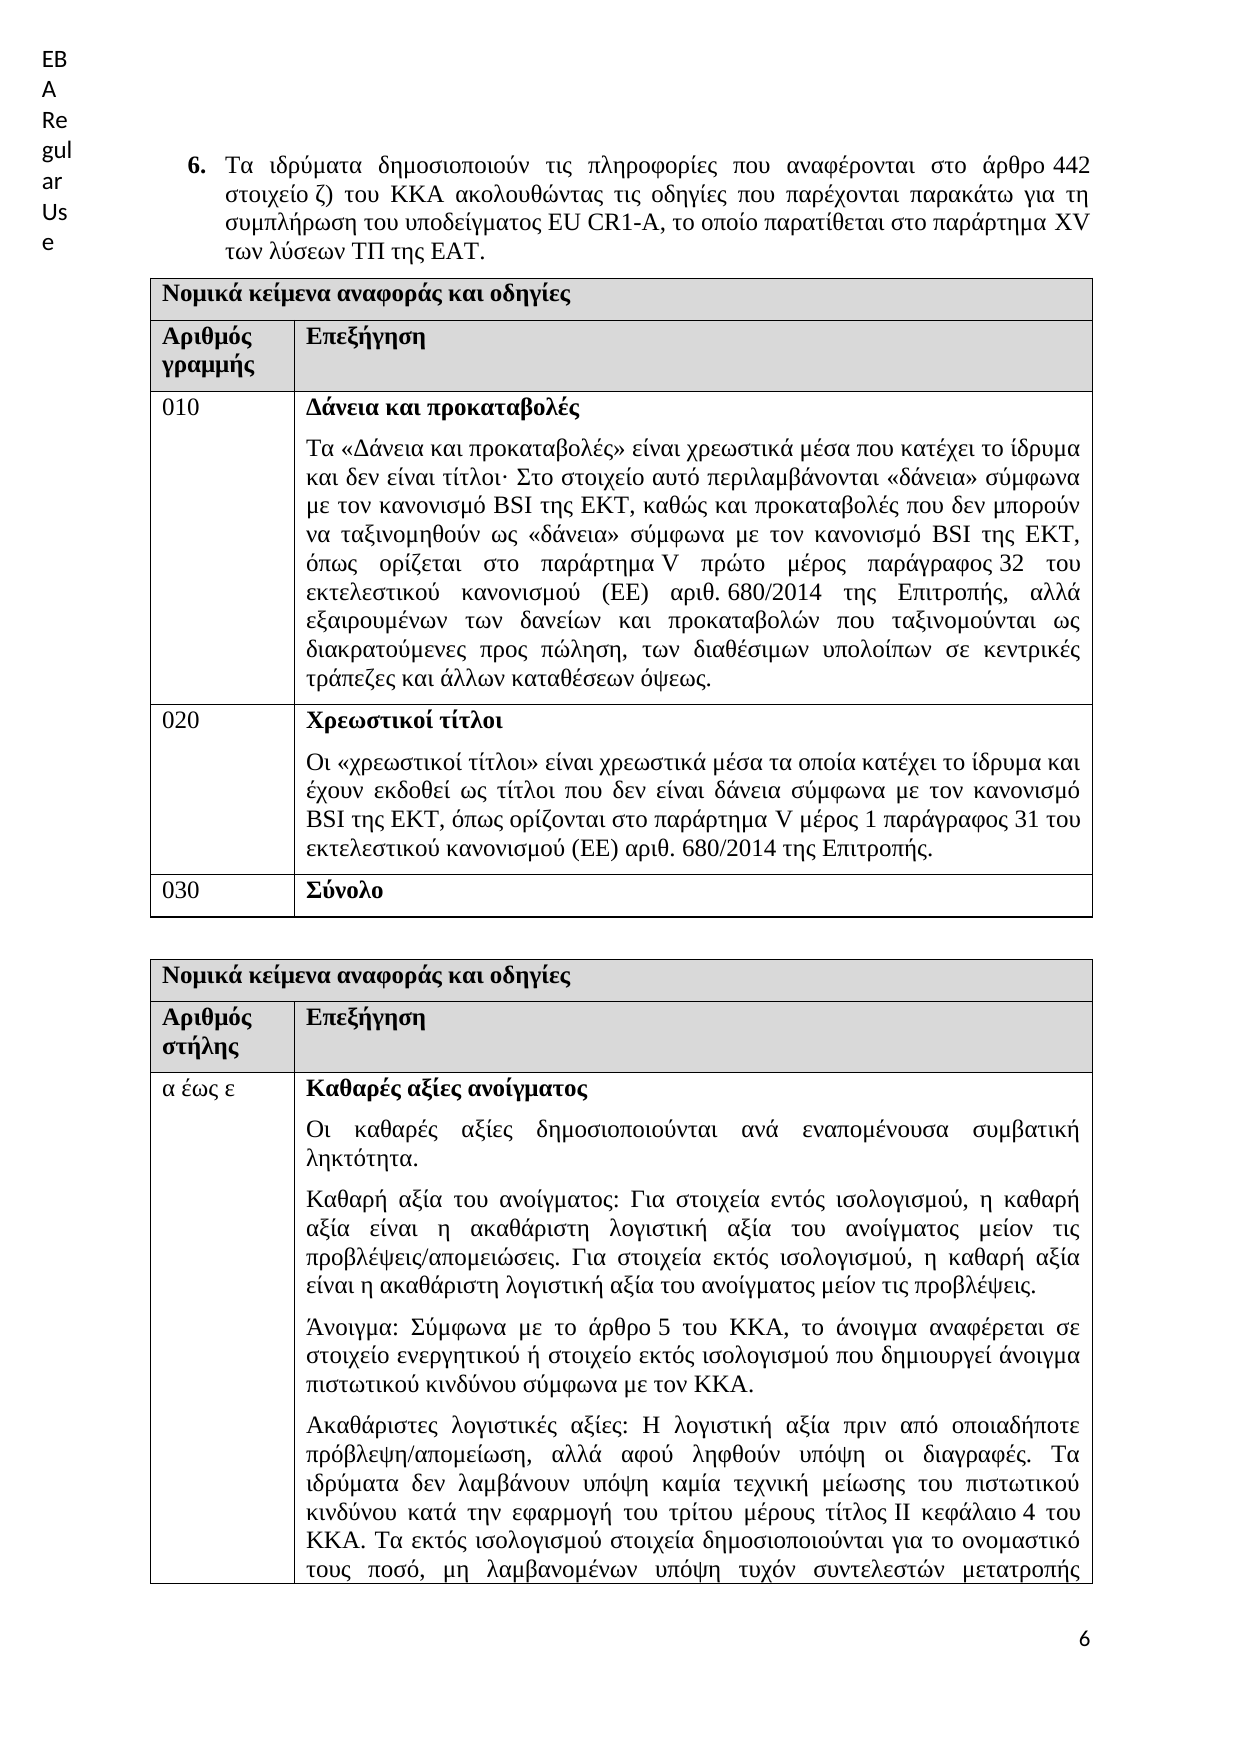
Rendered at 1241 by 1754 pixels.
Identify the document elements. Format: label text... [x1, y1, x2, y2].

table_cell Επεξήγηση [295, 321, 1092, 391]
table_cell Χρεωστικοί τίτλοι Οι «χρεωστικοί τίτλοι» είναι χρεωστικά μέσα τα οποία κατέχει το ίδρυμα και έχουν εκδοθεί ως τίτλοι που δεν είναι δάνεια σύμφωνα με τον κανονισμό BSI της ΕΚΤ, όπως ορίζονται στο παράρτημα V μέρος 1 παράγραφος 31 του εκτελεστικού κανονισμού (ΕΕ) αριθ. 680/2014 της Επιτροπής. [295, 705, 1092, 874]
table_cell Σύνολο [295, 875, 1092, 916]
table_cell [295, 1073, 1092, 1583]
table_cell Αριθμός γραμμής [151, 321, 294, 391]
table_cell Δάνεια και προκαταβολές Τα «Δάνεια και προκαταβολές» είναι χρεωστικά μέσα που κατέχει το ίδρυμα και δεν είναι τίτλοι· Στο στοιχείο αυτό περιλαμβάνονται «δάνεια» σύμφωνα με τον κανονισμό BSI της ΕΚΤ, καθώς και προκαταβολές που δεν μπορούν να ταξινομηθούν ως «δάνεια» σύμφωνα με τον κανονισμό BSI της ΕΚΤ, όπως ορίζεται στο παράρτημα V πρώτο μέρος παράγραφος 32 του εκτελεστικού κανονισμού (ΕΕ) αριθ. 680/2014 της Επιτροπής, αλλά εξαιρουμένων των δανείων και προκαταβολών που ταξινομούνται ως διακρατούμενες προς πώληση, των διαθέσιμων υπολοίπων σε κεντρικές τράπεζες και άλλων καταθέσεων όψεως. [295, 392, 1092, 704]
table_cell Επεξήγηση [295, 1002, 1092, 1072]
table_header Νομικά κείμενα αναφοράς και οδηγίες [151, 960, 1092, 1001]
list Τα ιδρύματα δημοσιοποιούν τις πληροφορίες που αναφέρονται στο άρθρο 442 στοιχείο ζ) του ΚΚΑ ακολουθώντας τις οδηγίες που παρέχονται παρακάτω για τη συμπλήρωση του υποδείγματος EU CR1-A, το οποίο παρατίθεται στο παράρτημα XV των λύσεων ΤΠ της ΕΑΤ. [187, 150, 1090, 265]
table_cell 020 [151, 705, 294, 874]
table_cell 010 [151, 392, 294, 704]
table_cell 030 [151, 875, 294, 916]
table_header Νομικά κείμενα αναφοράς και οδηγίες [151, 279, 1092, 320]
table_cell α έως ε [151, 1073, 294, 1583]
table_cell Αριθμός στήλης [151, 1002, 294, 1072]
